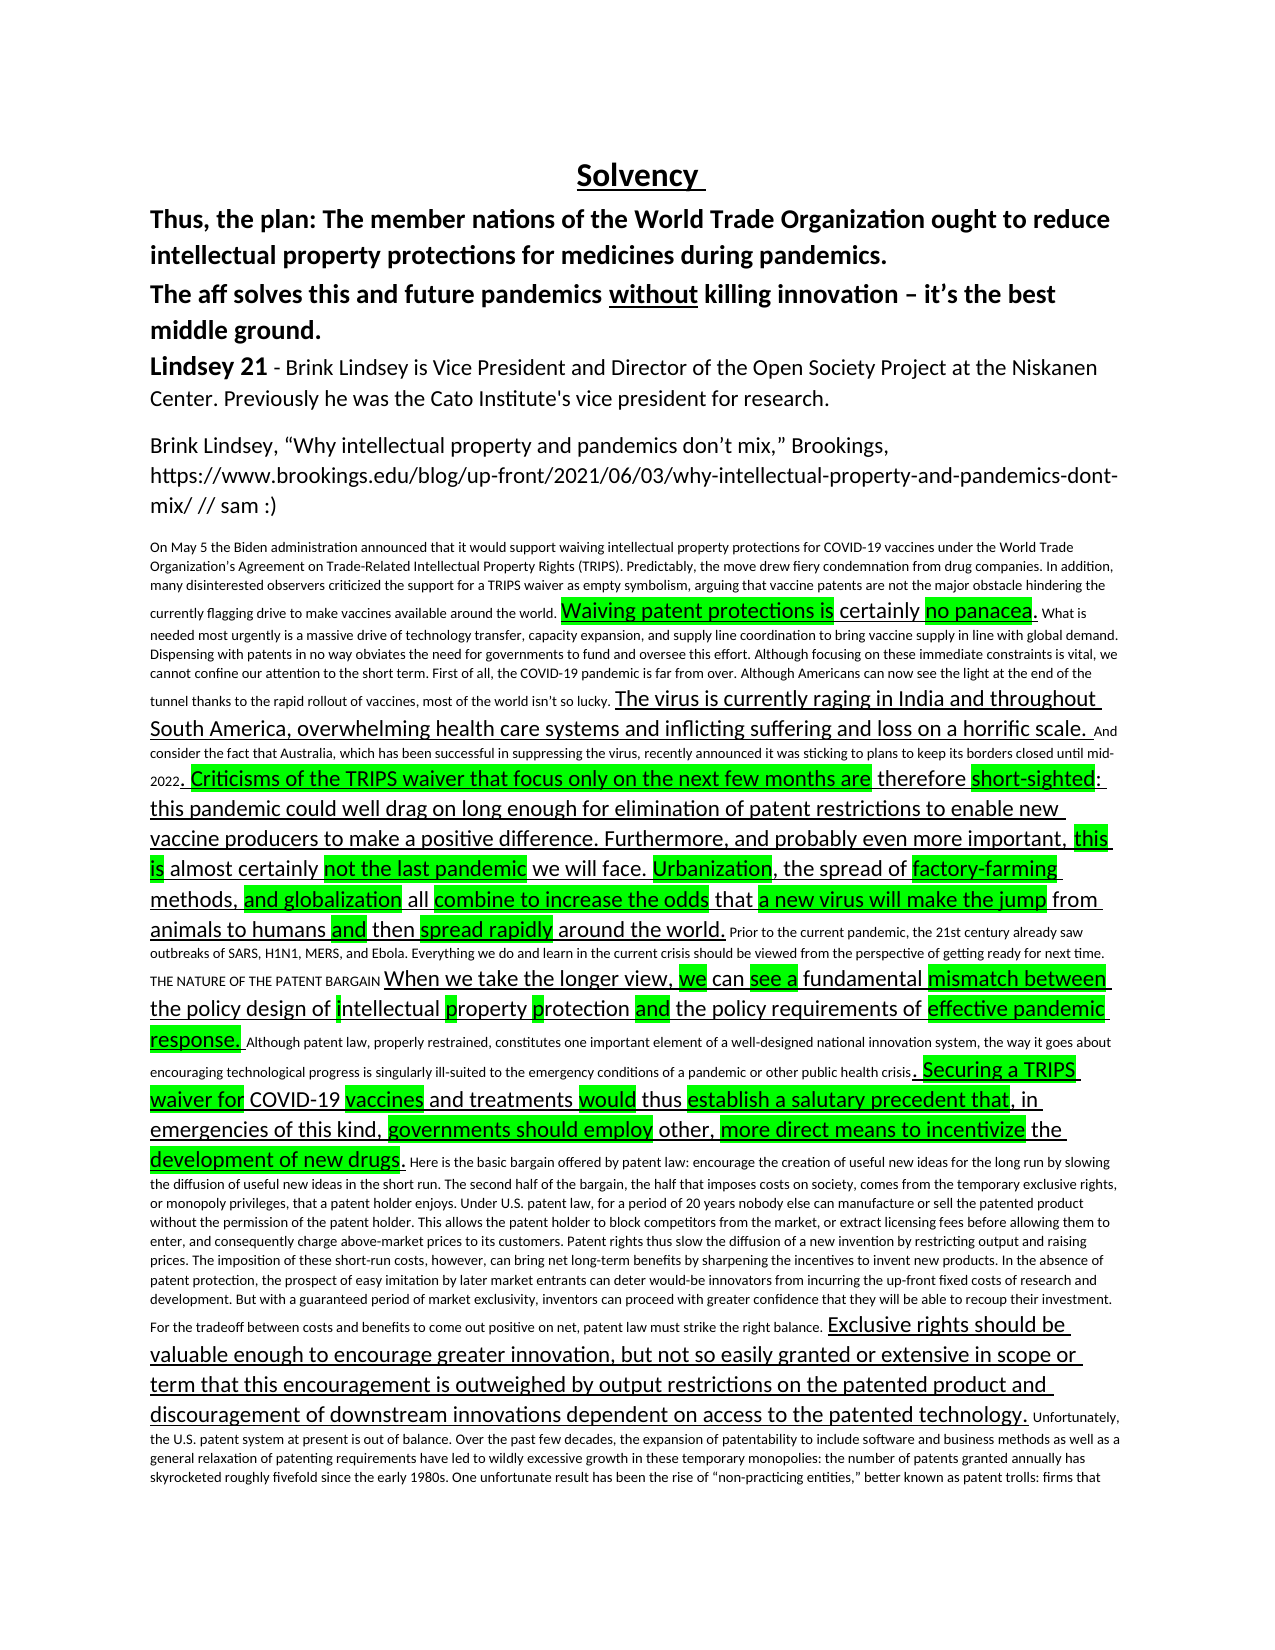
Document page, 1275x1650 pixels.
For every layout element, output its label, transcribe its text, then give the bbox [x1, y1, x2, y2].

text Brink Lindsey, “Why intellectual property and pandemics don’t mix,” Brookings, https://www.brookings.edu/blog/up-front/2021/06/03/why-intellectual-property-and-pandemics-dont-mix/ // sam :) [150, 431, 1125, 519]
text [150, 538, 1125, 1486]
subtitle Solvency [150, 154, 1125, 195]
subtitle Thus, the plan: The member nations of the World Trade Organization ought to reduce intellectual property protections for medicines during pandemics. [150, 202, 1125, 271]
text Lindsey 21 - Brink Lindsey is Vice President and Director of the Open Society Project at the Niskanen Center. Previously he was the Cato Institute's vice president for research. [150, 349, 1125, 412]
subtitle The aff solves this and future pandemics without killing innovation – it’s the best middle ground. [150, 278, 1125, 346]
